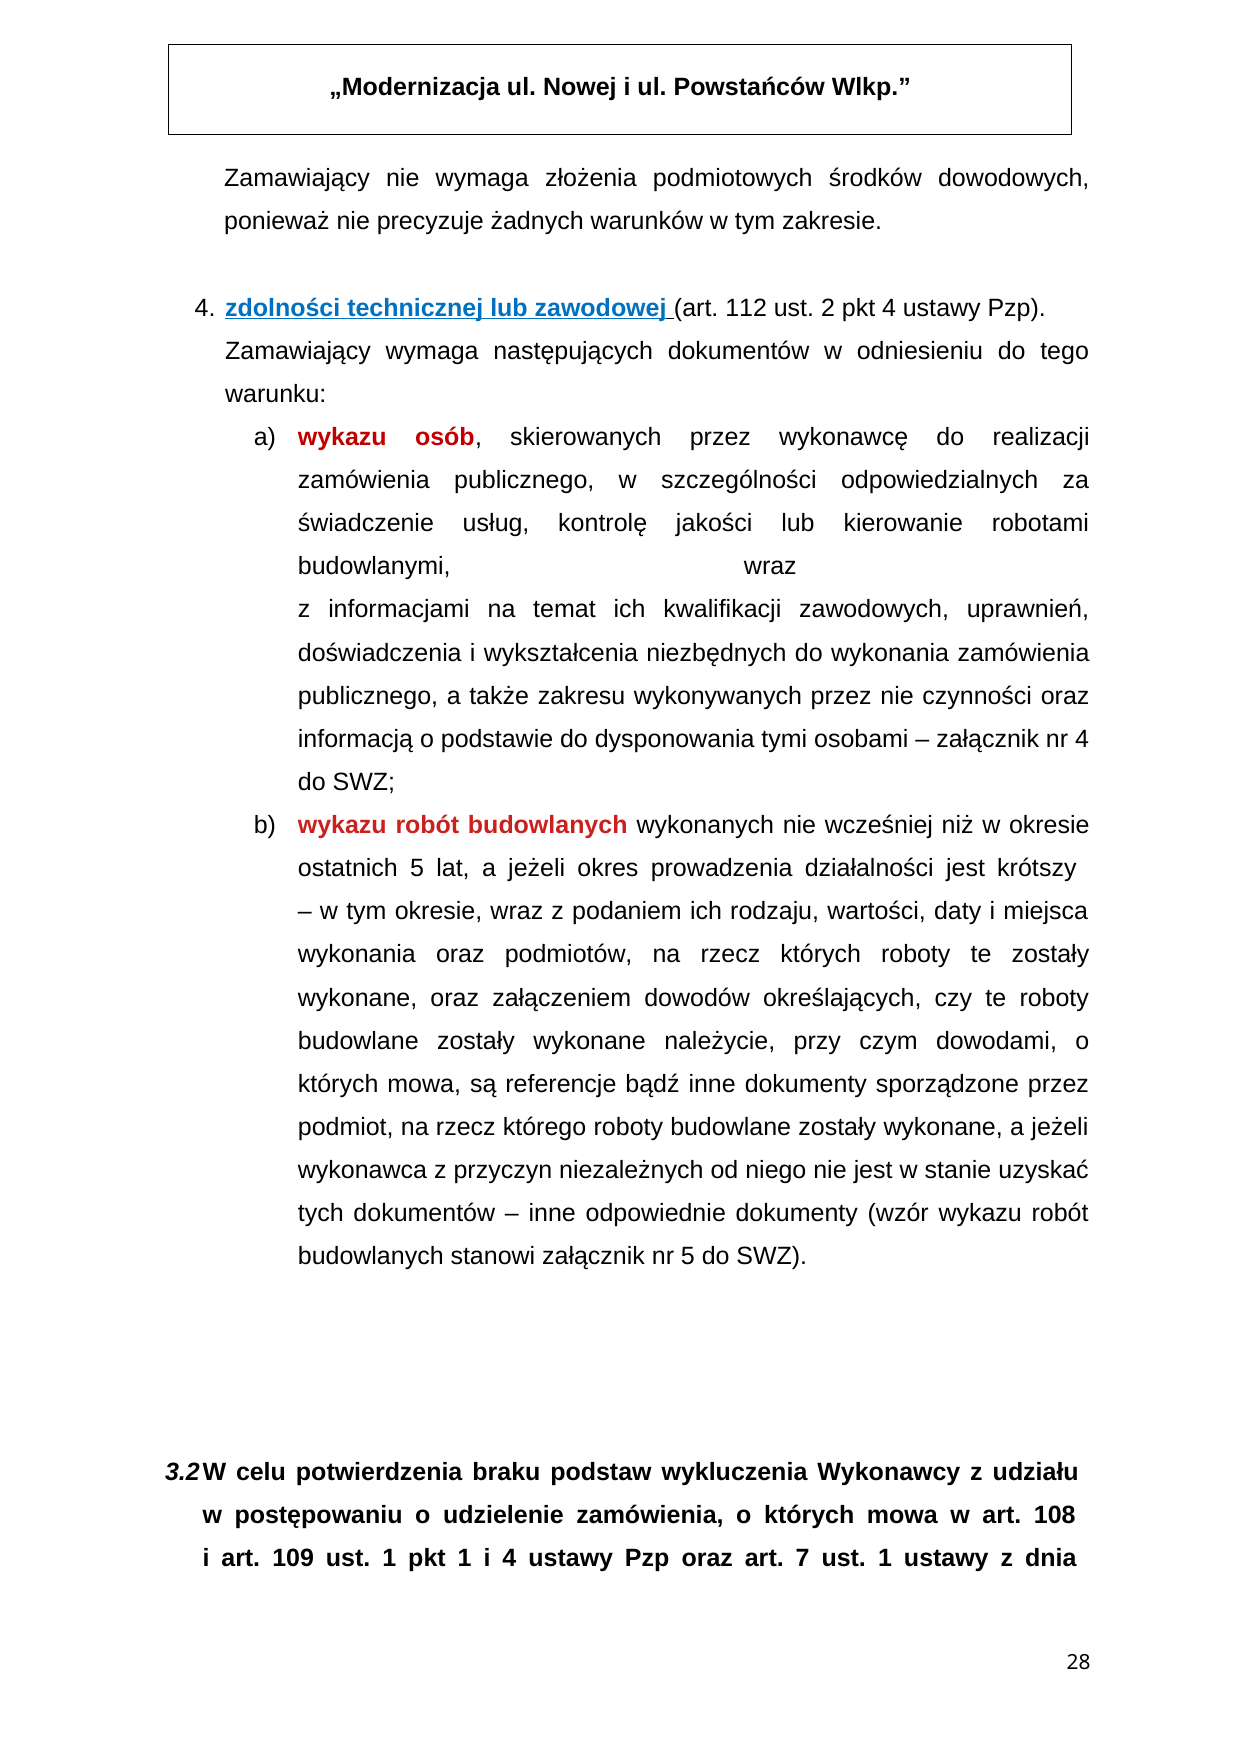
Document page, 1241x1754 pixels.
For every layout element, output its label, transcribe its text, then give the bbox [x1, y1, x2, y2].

list wykazu osób, skierowanych przez wykonawcę do realizacji zamówienia publicznego, w szczególności odpowiedzialnych za świadczenie usług, kontrolę jakości lub kierowanie robotami budowlanymi, wraz z informacjami na temat ich kwalifikacji zawodowych, uprawnień, doświadczenia i wykształcenia niezbędnych do wykonania zamówienia publicznego, a także zakresu wykonywanych przez nie czynności oraz informacją o podstawie do dysponowania tymi osobami – załącznik nr 4 do SWZ; [253, 422, 1090, 796]
list wykazu robót budowlanych wykonanych nie wcześniej niż w okresie ostatnich 5 lat, a jeżeli okres prowadzenia działalności jest krótszy – w tym okresie, wraz z podaniem ich rodzaju, wartości, daty i miejsca wykonania oraz podmiotów, na rzecz których roboty te zostały wykonane, oraz załączeniem dowodów określających, czy te roboty budowlane zostały wykonane należycie, przy czym dowodami, o których mowa, są referencje bądź inne dokumenty sporządzone przez podmiot, na rzecz którego roboty budowlane zostały wykonane, a jeżeli wykonawca z przyczyn niezależnych od niego nie jest w stanie uzyskać tych dokumentów – inne odpowiednie dokumenty (wzór wykazu robót budowlanych stanowi załącznik nr 5 do SWZ). [253, 810, 1090, 1270]
text Zamawiający wymaga następujących dokumentów w odniesieniu do tego warunku: [225, 336, 1090, 407]
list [165, 1457, 1090, 1572]
text 4. zdolności technicznej lub zawodowej (art. 112 ust. 2 pkt 4 ustawy Pzp). [194, 292, 1090, 321]
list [224, 163, 1090, 235]
